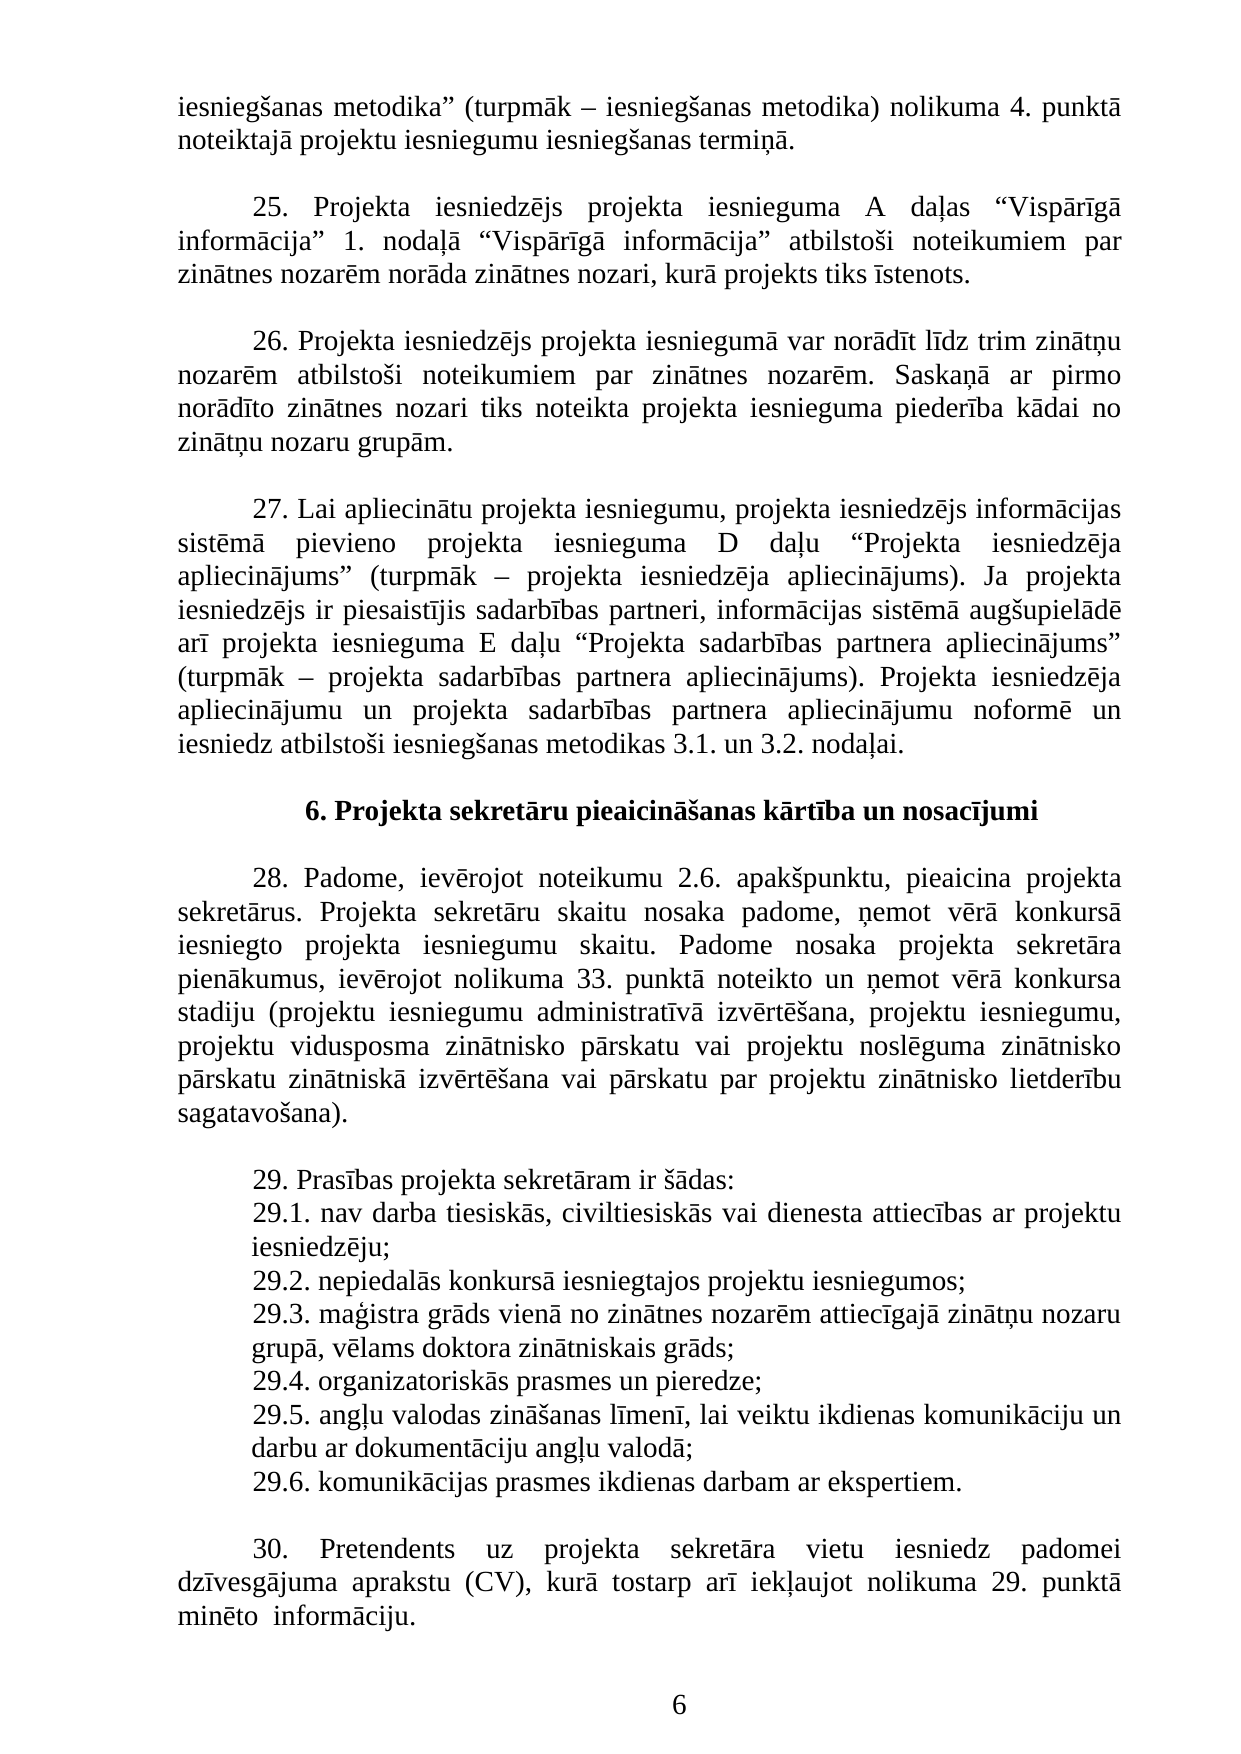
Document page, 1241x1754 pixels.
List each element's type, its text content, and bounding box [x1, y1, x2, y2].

subtitle 6. Projekta sekretāru pieaicināšanas kārtība un nosacījumi [222, 793, 1122, 827]
text 29.3. maģistra grāds vienā no zinātnes nozarēm attiecīgajā zinātņu nozaru grupā, vēlams doktora zinātniskais grāds; [251, 1296, 1122, 1363]
text 28. Padome, ievērojot noteikumu 2.6. apakšpunktu, pieaicina projekta sekretārus. Projekta sekretāru skaitu nosaka padome, ņemot vērā konkursā iesniegto projekta iesniegumu skaitu. Padome nosaka projekta sekretāra pienākumus, ievērojot nolikuma 33. punktā noteikto un ņemot vērā konkursa stadiju (projektu iesniegumu administratīvā izvērtēšana, projektu iesniegumu, projektu vidusposma zinātnisko pārskatu vai projektu noslēguma zinātnisko pārskatu zinātniskā izvērtēšana vai pārskatu par projektu zinātnisko lietderību sagatavošana). [177, 860, 1122, 1128]
text 29.4. organizatoriskās prasmes un pieredze; [251, 1363, 1122, 1397]
text 27. Lai apliecinātu projekta iesniegumu, projekta iesniedzējs informācijas sistēmā pievieno projekta iesnieguma D daļu “Projekta iesniedzēja apliecinājums” (turpmāk – projekta iesniedzēja apliecinājums). Ja projekta iesniedzējs ir piesaistījis sadarbības partneri, informācijas sistēmā augšupielādē arī projekta iesnieguma E daļu “Projekta sadarbības partnera apliecinājums” (turpmāk – projekta sadarbības partnera apliecinājums). Projekta iesniedzēja apliecinājumu un projekta sadarbības partnera apliecinājumu noformē un iesniedz atbilstoši iesniegšanas metodikas 3.1. un 3.2. nodaļai. [177, 491, 1122, 759]
text 29. Prasības projekta sekretāram ir šādas: [177, 1162, 1122, 1196]
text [177, 89, 1122, 156]
text 25. Projekta iesniedzējs projekta iesnieguma A daļas “Vispārīgā informācija” 1. nodaļā “Vispārīgā informācija” atbilstoši noteikumiem par zinātnes nozarēm norāda zinātnes nozari, kurā projekts tiks īstenots. [177, 189, 1122, 290]
text 26. Projekta iesniedzējs projekta iesniegumā var norādīt līdz trim zinātņu nozarēm atbilstoši noteikumiem par zinātnes nozarēm. Saskaņā ar pirmo norādīto zinātnes nozari tiks noteikta projekta iesnieguma piederība kādai no zinātņu nozaru grupām. [177, 323, 1122, 458]
text 29.2. nepiedalās konkursā iesniegtajos projektu iesniegumos; [251, 1263, 1122, 1296]
text 29.5. angļu valodas zināšanas līmenī, lai veiktu ikdienas komunikāciju un darbu ar dokumentāciju angļu valodā; [251, 1397, 1122, 1464]
text 29.1. nav darba tiesiskās, civiltiesiskās vai dienesta attiecības ar projektu iesniedzēju; [251, 1196, 1122, 1263]
text 30. Pretendents uz projekta sekretāra vietu iesniedz padomei dzīvesgājuma aprakstu (CV), kurā tostarp arī iekļaujot nolikuma 29. punktā minēto informāciju. [177, 1531, 1122, 1632]
text 29.6. komunikācijas prasmes ikdienas darbam ar ekspertiem. [177, 1464, 1122, 1497]
